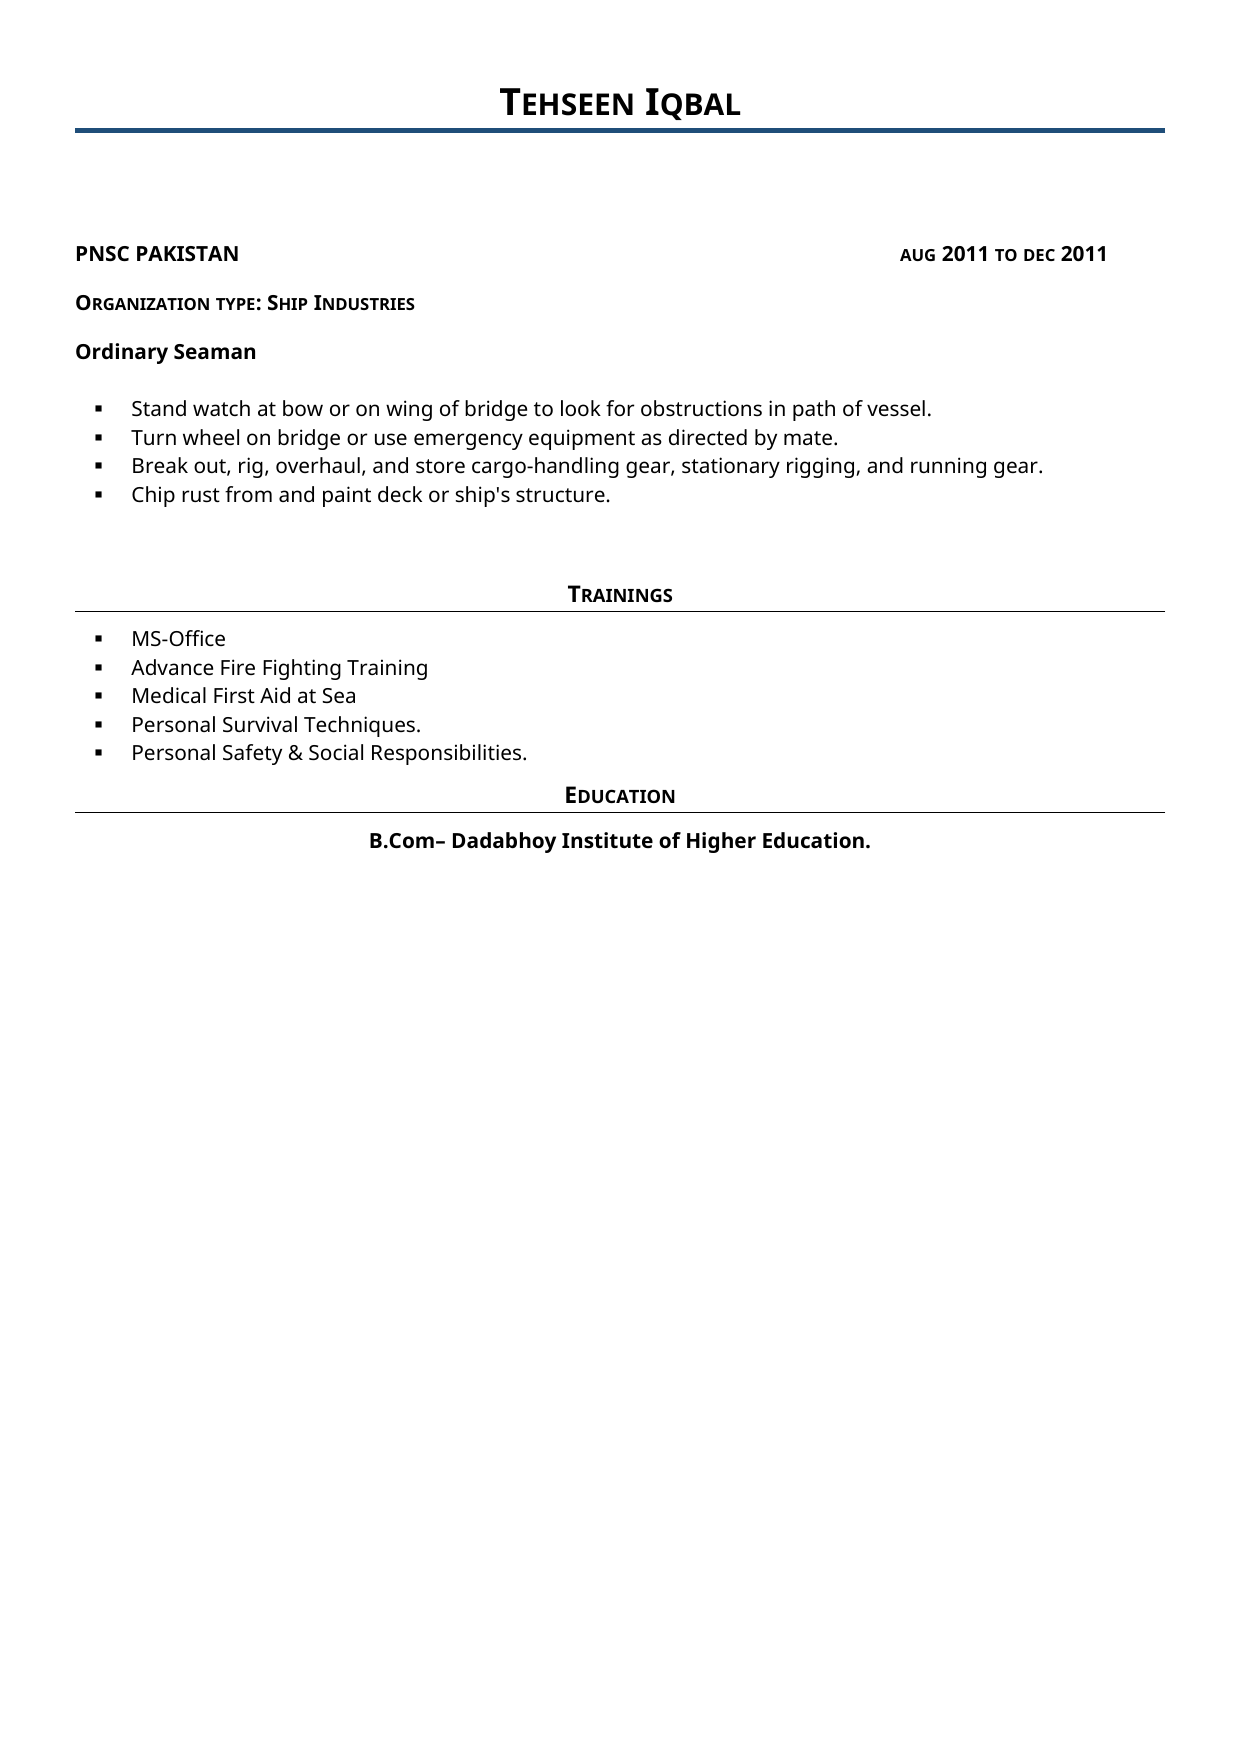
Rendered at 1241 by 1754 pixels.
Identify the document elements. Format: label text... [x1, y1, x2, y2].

list MS-Office [94, 624, 1165, 653]
text PNSC PAKISTAN aug 2011 to dec 2011 [75, 239, 1165, 267]
list Chip rust from and paint deck or ship's structure. [94, 480, 1165, 508]
list Turn wheel on bridge or use emergency equipment as directed by mate. [94, 423, 1165, 451]
text Organization type: Ship Industries [75, 288, 1165, 317]
list Stand watch at bow or on wing of bridge to look for obstructions in path of vessel. [94, 394, 1165, 423]
text Education [75, 779, 1165, 812]
list Break out, rig, overhaul, and store cargo-handling gear, stationary rigging, and running gear. [94, 451, 1165, 480]
list Medical First Aid at Sea [94, 681, 1165, 710]
list Personal Survival Techniques. [94, 710, 1165, 738]
text Trainings [75, 577, 1165, 611]
list Personal Safety & Social Responsibilities. [94, 738, 1165, 767]
text B.Com– Dadabhoy Institute of Higher Education. [75, 826, 1165, 854]
text Ordinary Seaman [75, 337, 1165, 366]
list Advance Fire Fighting Training [94, 653, 1165, 681]
